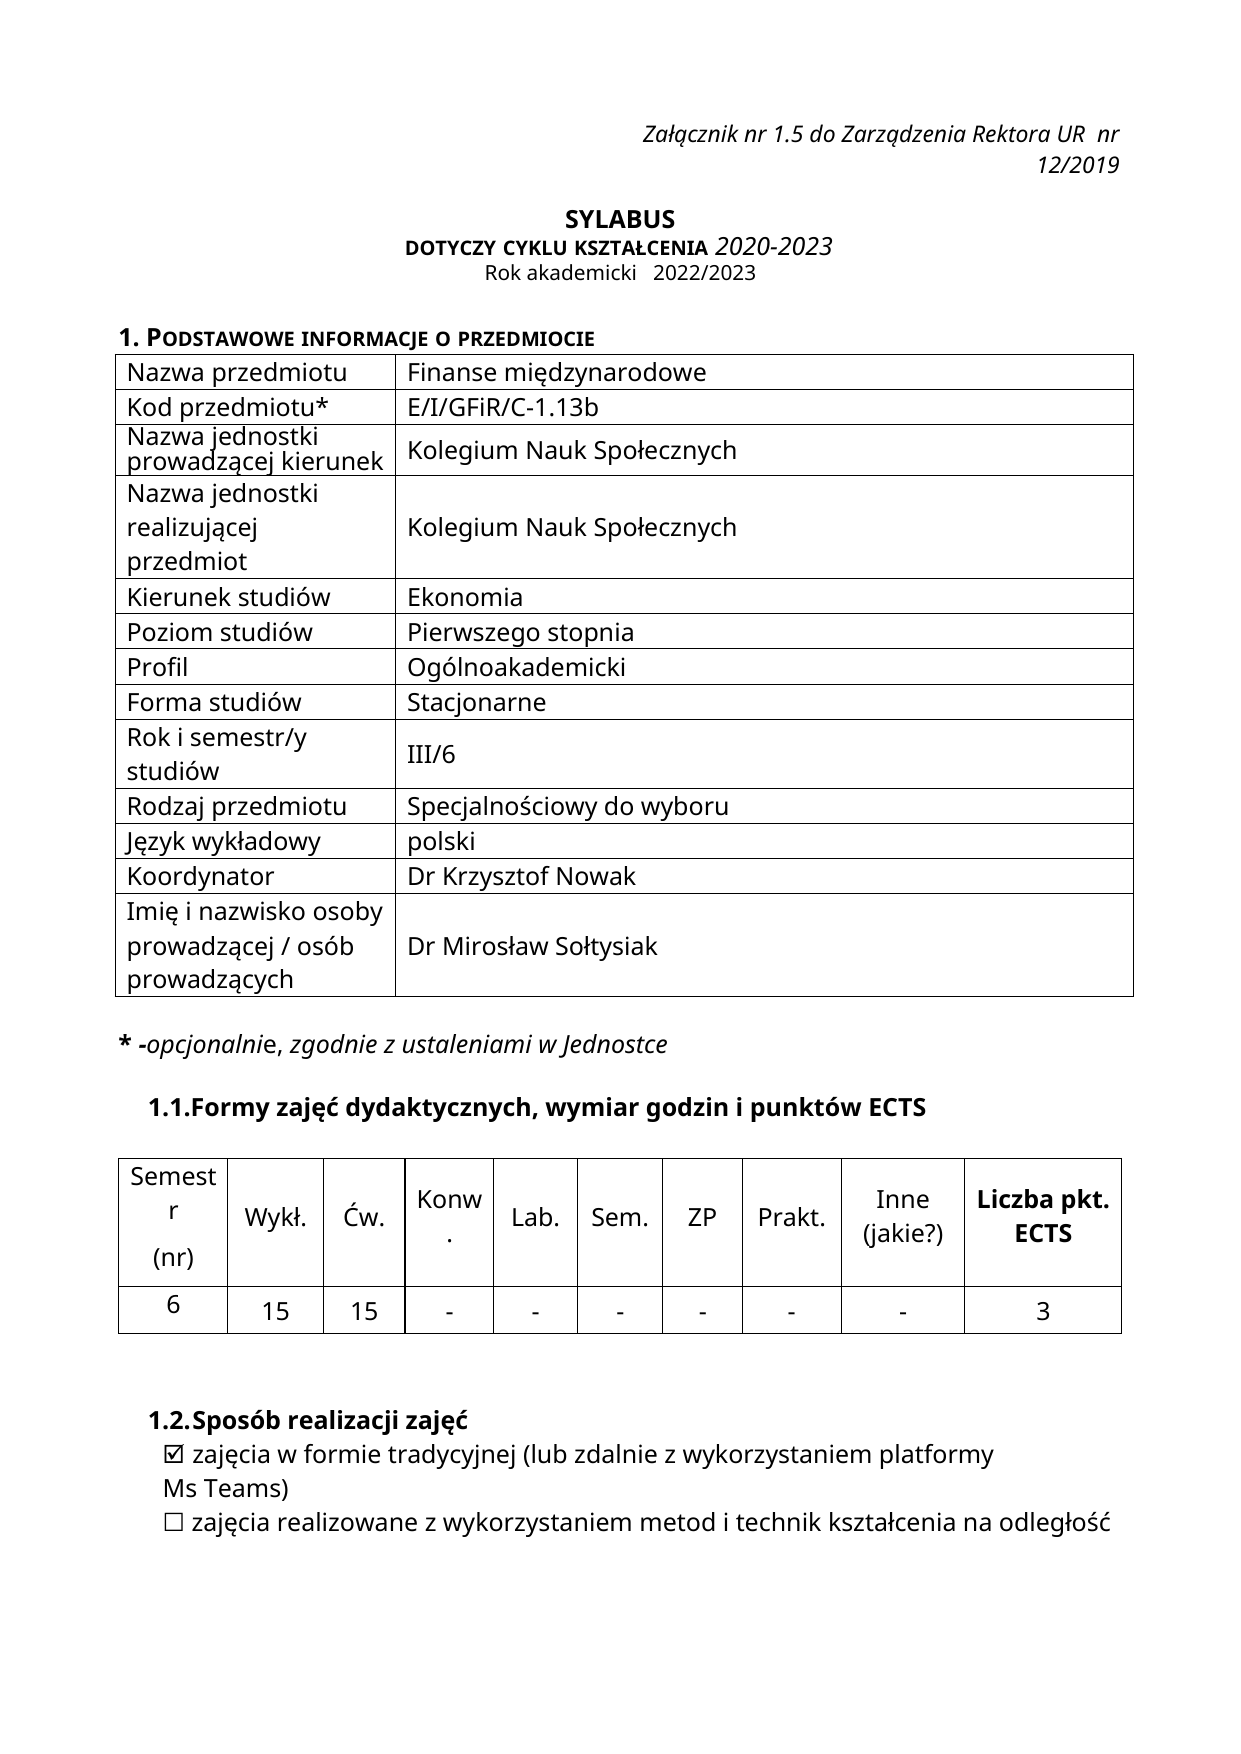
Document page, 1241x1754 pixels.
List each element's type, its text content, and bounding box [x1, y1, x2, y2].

table_cell Język wykładowy [116, 824, 395, 858]
table_cell Forma studiów [116, 685, 395, 718]
text * -opcjonalnie, zgodnie z ustaleniami w Jednostce [118, 1026, 1122, 1061]
table_header ZP [663, 1159, 742, 1286]
text ☐ zajęcia realizowane z wykorzystaniem metod i technik kształcenia na odległość [162, 1504, 1122, 1539]
table_cell Kolegium Nauk Społecznych [396, 476, 1133, 578]
table_cell Nazwa jednostki realizującej przedmiot [116, 476, 395, 578]
table_cell Specjalnościowy do wyboru [396, 789, 1133, 823]
table_header Prakt. [743, 1159, 841, 1286]
table_cell - [494, 1287, 577, 1333]
table_cell III/6 [396, 720, 1133, 788]
table_cell Nazwa jednostki prowadzącej kierunek [116, 425, 395, 475]
table_cell - [578, 1287, 662, 1333]
table_cell Profil [116, 649, 395, 683]
table_cell Kolegium Nauk Społecznych [396, 425, 1133, 475]
table_header Finanse międzynarodowe [396, 355, 1133, 389]
table_cell Stacjonarne [396, 685, 1133, 718]
table_header Inne (jakie?) [842, 1159, 964, 1286]
table_cell Rok i semestr/y studiów [116, 720, 395, 788]
table_cell - [743, 1287, 841, 1333]
table_cell E/I/GFiR/C-1.13b [396, 390, 1133, 424]
table_cell 6 [119, 1287, 227, 1333]
table_cell Kierunek studiów [116, 579, 395, 613]
text zajęcia w formie tradycyjnej (lub zdalnie z wykorzystaniem platformy Ms Teams) [162, 1436, 1122, 1504]
table_cell Poziom studiów [116, 614, 395, 648]
text SYLABUS [118, 201, 1122, 236]
table_cell 15 [324, 1287, 404, 1333]
table_cell Rodzaj przedmiotu [116, 789, 395, 823]
table_header Lab. [494, 1159, 577, 1286]
table_cell 15 [228, 1287, 323, 1333]
table_cell Imię i nazwisko osoby prowadzącej / osób prowadzących [116, 894, 395, 996]
table_header Sem. [578, 1159, 662, 1286]
table_header Semestr (nr) [119, 1159, 227, 1286]
table_cell Koordynator [116, 859, 395, 893]
text Rok akademicki 2022/2023 [118, 261, 1122, 286]
table_header Wykł. [228, 1159, 323, 1286]
table_cell Kod przedmiotu* [116, 390, 395, 424]
table_cell - [842, 1287, 964, 1333]
table_header Nazwa przedmiotu [116, 355, 395, 389]
table_cell Ekonomia [396, 579, 1133, 613]
table_header Ćw. [324, 1159, 404, 1286]
table_header Liczba pkt. ECTS [965, 1159, 1121, 1286]
text 1.1.Formy zajęć dydaktycznych, wymiar godzin i punktów ECTS [148, 1090, 1122, 1124]
table_cell Ogólnoakademicki [396, 649, 1133, 683]
text dotyczy cyklu kształcenia 2020-2023 [118, 236, 1122, 261]
table_cell - [663, 1287, 742, 1333]
text Załącznik nr 1.5 do Zarządzenia Rektora UR nr 12/2019 [118, 118, 1122, 181]
table_header Konw. [406, 1159, 493, 1286]
table_cell Dr Krzysztof Nowak [396, 859, 1133, 893]
text 1. Podstawowe informacje o przedmiocie [118, 319, 1122, 354]
text 1.2. Sposób realizacji zajęć [148, 1402, 1122, 1436]
table_cell polski [396, 824, 1133, 858]
table_cell 3 [965, 1287, 1121, 1333]
table_cell Dr Mirosław Sołtysiak [396, 894, 1133, 996]
table_cell Pierwszego stopnia [396, 614, 1133, 648]
table_cell - [406, 1287, 493, 1333]
